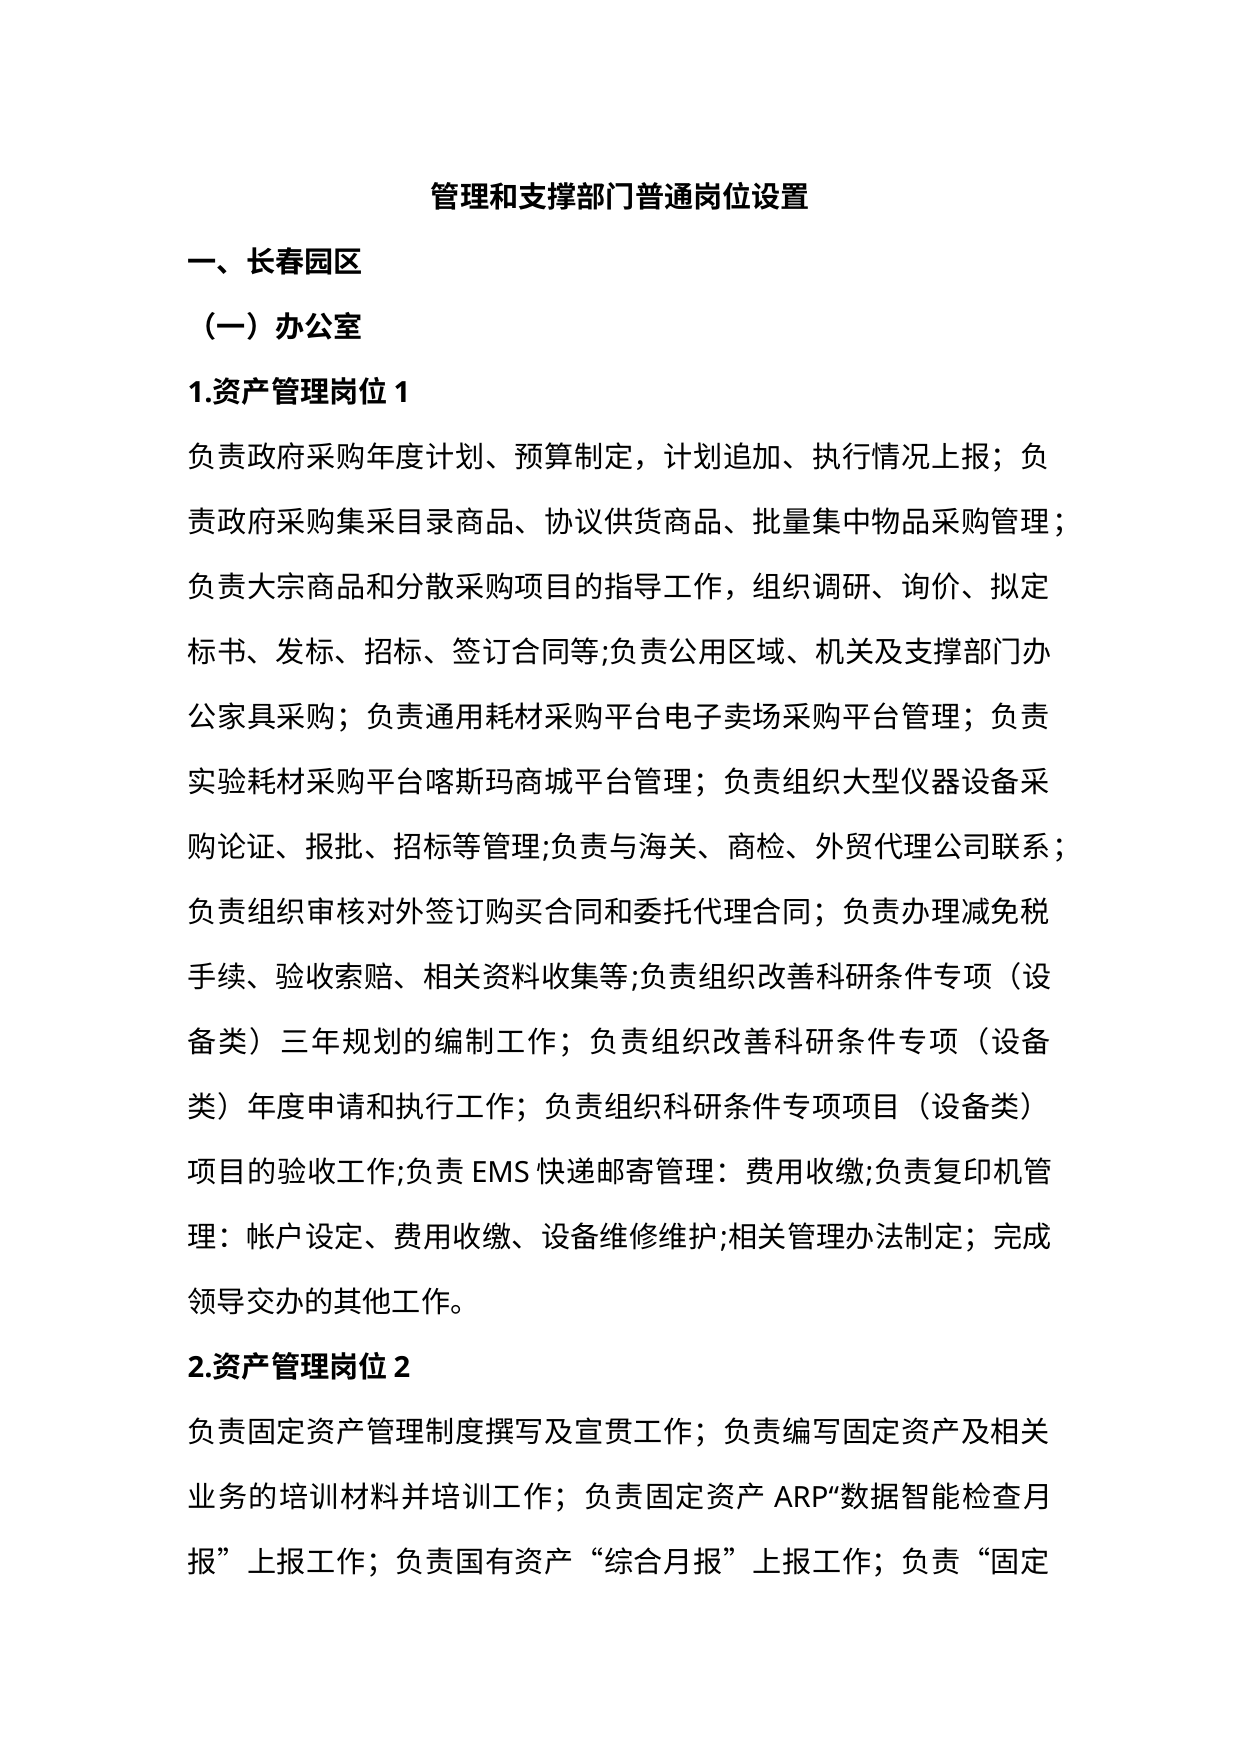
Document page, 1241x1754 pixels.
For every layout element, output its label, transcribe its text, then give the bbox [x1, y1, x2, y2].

text （一）办公室 [187, 292, 1053, 357]
text 1.资产管理岗位1 [187, 357, 1053, 422]
text 2.资产管理岗位2 [187, 1332, 1053, 1397]
text 一、长春园区 [187, 227, 1053, 292]
text 管理和支撑部门普通岗位设置 [187, 162, 1053, 227]
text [187, 1397, 1053, 1592]
text 负责政府采购年度计划、预算制定，计划追加、执行情况上报；负责政府采购集采目录商品、协议供货商品、批量集中物品采购管理；负责大宗商品和分散采购项目的指导工作，组织调研、询价、拟定标书、发标、招标、签订合同等;负责公用区域、机关及支撑部门办公家具采购；负责通用耗材采购平台电子卖场采购平台管理；负责实验耗材采购平台喀斯玛商城平台管理；负责组织大型仪器设备采购论证、报批、招标等管理;负责与海关、商检、外贸代理公司联系；负责组织审核对外签订购买合同和委托代理合同；负责办理减免税手续、验收索赔、相关资料收集等;负责组织改善科研条件专项（设备类）三年规划的编制工作；负责组织改善科研条件专项（设备类）年度申请和执行工作；负责组织科研条件专项项目（设备类）项目的验收工作;负责EMS快递邮寄管理：费用收缴;负责复印机管理：帐户设定、费用收缴、设备维修维护;相关管理办法制定；完成领导交办的其他工作。 [187, 422, 1053, 1332]
